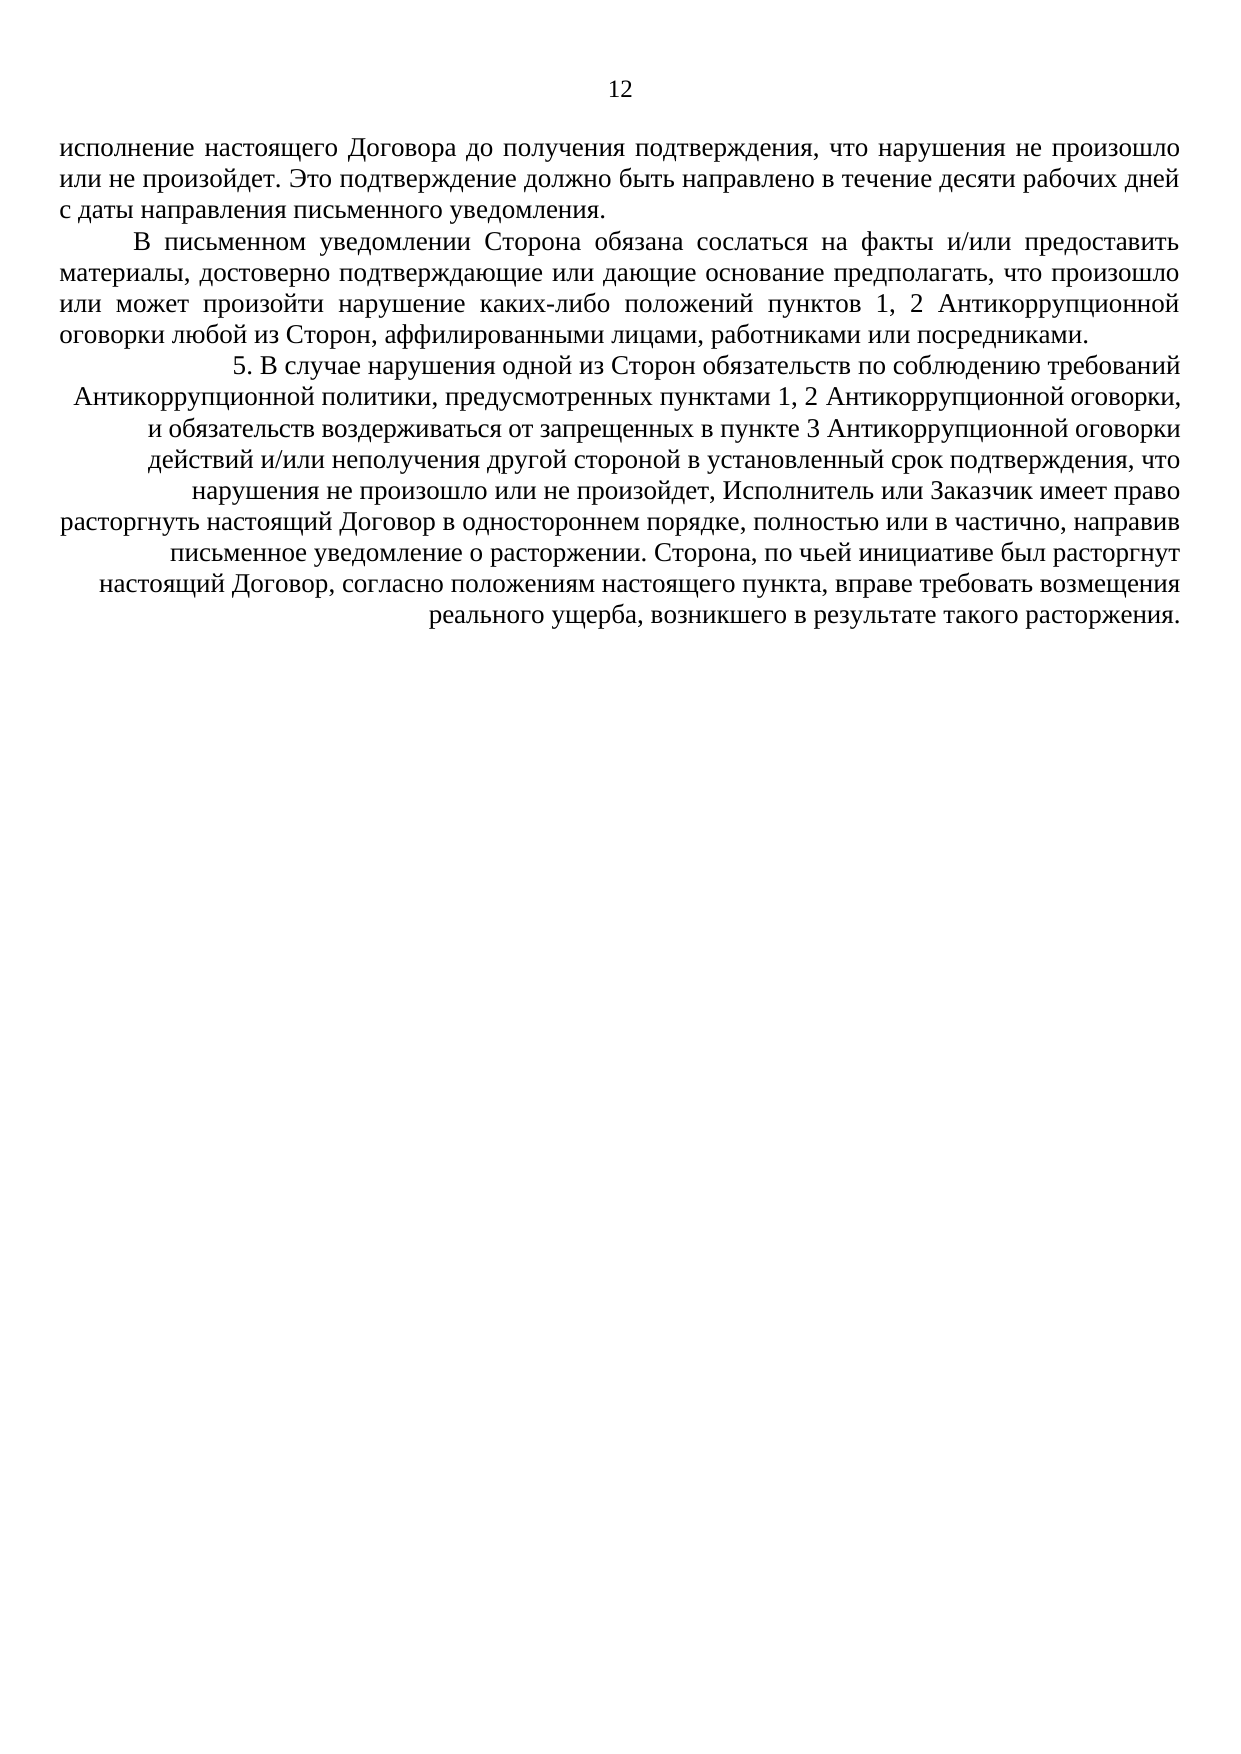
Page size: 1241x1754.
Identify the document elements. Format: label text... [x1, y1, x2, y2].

text В письменном уведомлении Сторона обязана сослаться на факты и/или предоставить материалы, достоверно подтверждающие или дающие основание предполагать, что произошло или может произойти нарушение каких-либо положений пунктов 1, 2 Антикоррупционной оговорки любой из Сторон, аффилированными лицами, работниками или посредниками. [59, 225, 1181, 349]
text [59, 131, 1181, 225]
text 5. В случае нарушения одной из Сторон обязательств по соблюдению требований Антикоррупционной политики, предусмотренных пунктами 1, 2 Антикоррупционной оговорки, и обязательств воздерживаться от запрещенных в пункте 3 Антикоррупционной оговорки действий и/или неполучения другой стороной в установленный срок подтверждения, что нарушения не произошло или не произойдет, Исполнитель или Заказчик имеет право расторгнуть настоящий Договор в одностороннем порядке, полностью или в частично, направив письменное уведомление о расторжении. Сторона, по чьей инициативе был расторгнут настоящий Договор, согласно положениям настоящего пункта, вправе требовать возмещения реального ущерба, возникшего в результате такого расторжения. [59, 349, 1181, 630]
